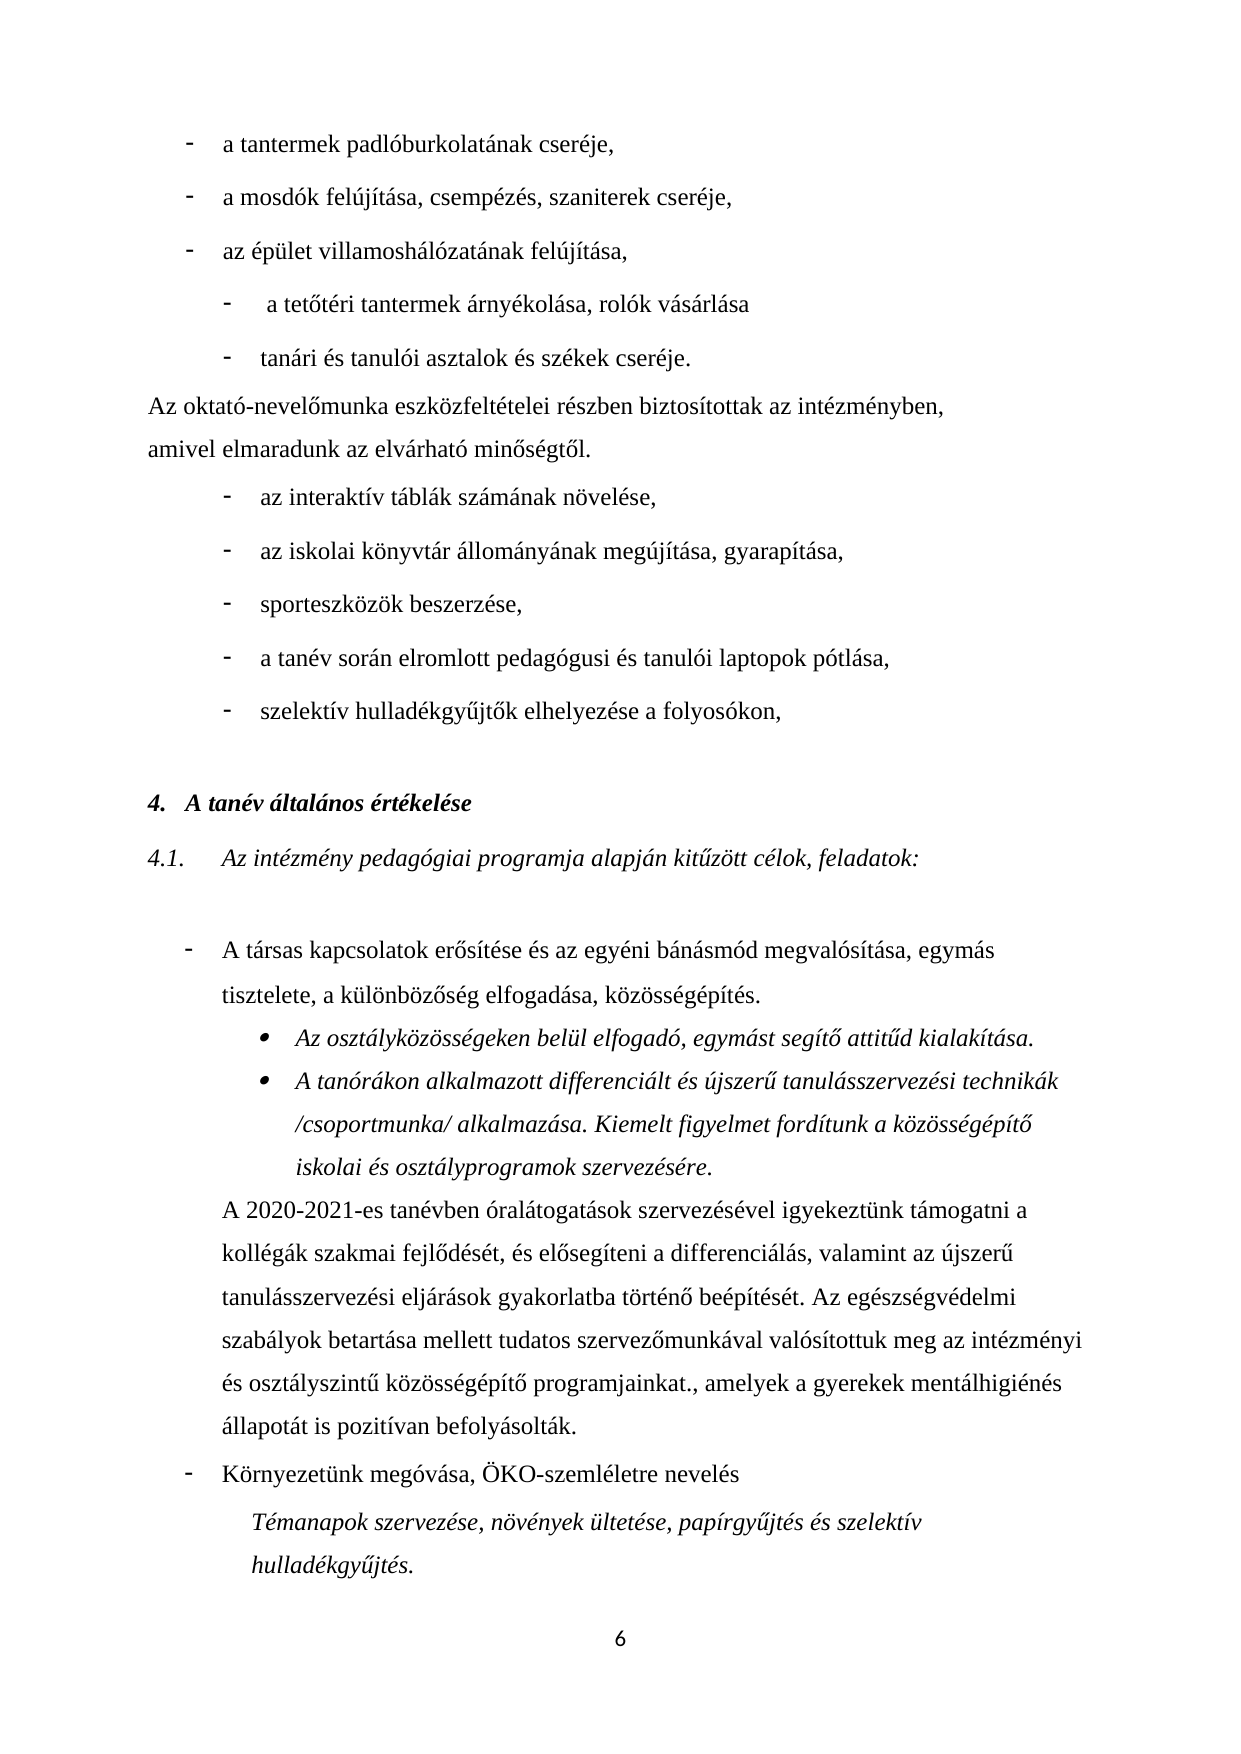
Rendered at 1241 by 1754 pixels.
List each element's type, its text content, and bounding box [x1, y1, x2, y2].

list Környezetünk megóvása, ÖKO-szemléletre nevelés [184, 1454, 1092, 1490]
list A társas kapcsolatok erősítése és az egyéni bánásmód megvalósítása, egymás tisztelete, a különbözőség elfogadása, közösségépítés. [184, 930, 1092, 1008]
list az épület villamoshálózatának felújítása, [185, 231, 1092, 267]
text A 2020-2021-es tanévben óralátogatások szervezésével igyekeztünk támogatni a kollégák szakmai fejlődését, és elősegíteni a differenciálás, valamint az újszerű tanulásszervezési eljárások gyakorlatba történő beépítését. Az egészségvédelmi szabályok betartása mellett tudatos szervezőmunkával valósítottuk meg az intézményi és osztályszintű közösségépítő programjainkat., amelyek a gyerekek mentálhigiénés állapotát is pozitívan befolyásolták. [222, 1195, 1092, 1440]
list az interaktív táblák számának növelése, [223, 477, 1092, 513]
list a tantermek padlóburkolatának cseréje, [185, 124, 1092, 160]
text Az oktató-nevelőmunka eszközfeltételei részben biztosítottak az intézményben, amivel elmaradunk az elvárható minőségtől. [148, 391, 1092, 463]
text Témanapok szervezése, növények ültetése, papírgyűjtés és szelektív hulladékgyűjtés. [251, 1507, 1092, 1579]
list szelektív hulladékgyűjtők elhelyezése a folyosókon, [223, 691, 1092, 727]
list tanári és tanulói asztalok és székek cseréje. [223, 338, 1092, 373]
list a tetőtéri tantermek árnyékolása, rolók vásárlása [223, 284, 1092, 320]
text A tanév általános értékelése [148, 788, 1092, 817]
list a mosdók felújítása, csempézés, szaniterek cseréje, [185, 177, 1092, 213]
list Az osztályközösségeken belül elfogadó, egymást segítő attitűd kialakítása. [258, 1023, 1092, 1052]
list sporteszközök beszerzése, [223, 584, 1092, 620]
text Az intézmény pedagógiai programja alapján kitűzött célok, feladatok: [147, 843, 1092, 872]
list az iskolai könyvtár állományának megújítása, gyarapítása, [223, 531, 1092, 567]
list a tanév során elromlott pedagógusi és tanulói laptopok pótlása, [223, 638, 1092, 673]
list A tanórákon alkalmazott differenciált és újszerű tanulásszervezési technikák /csoportmunka/ alkalmazása. Kiemelt figyelmet fordítunk a közösségépítő iskolai és osztályprogramok szervezésére. [258, 1066, 1092, 1181]
